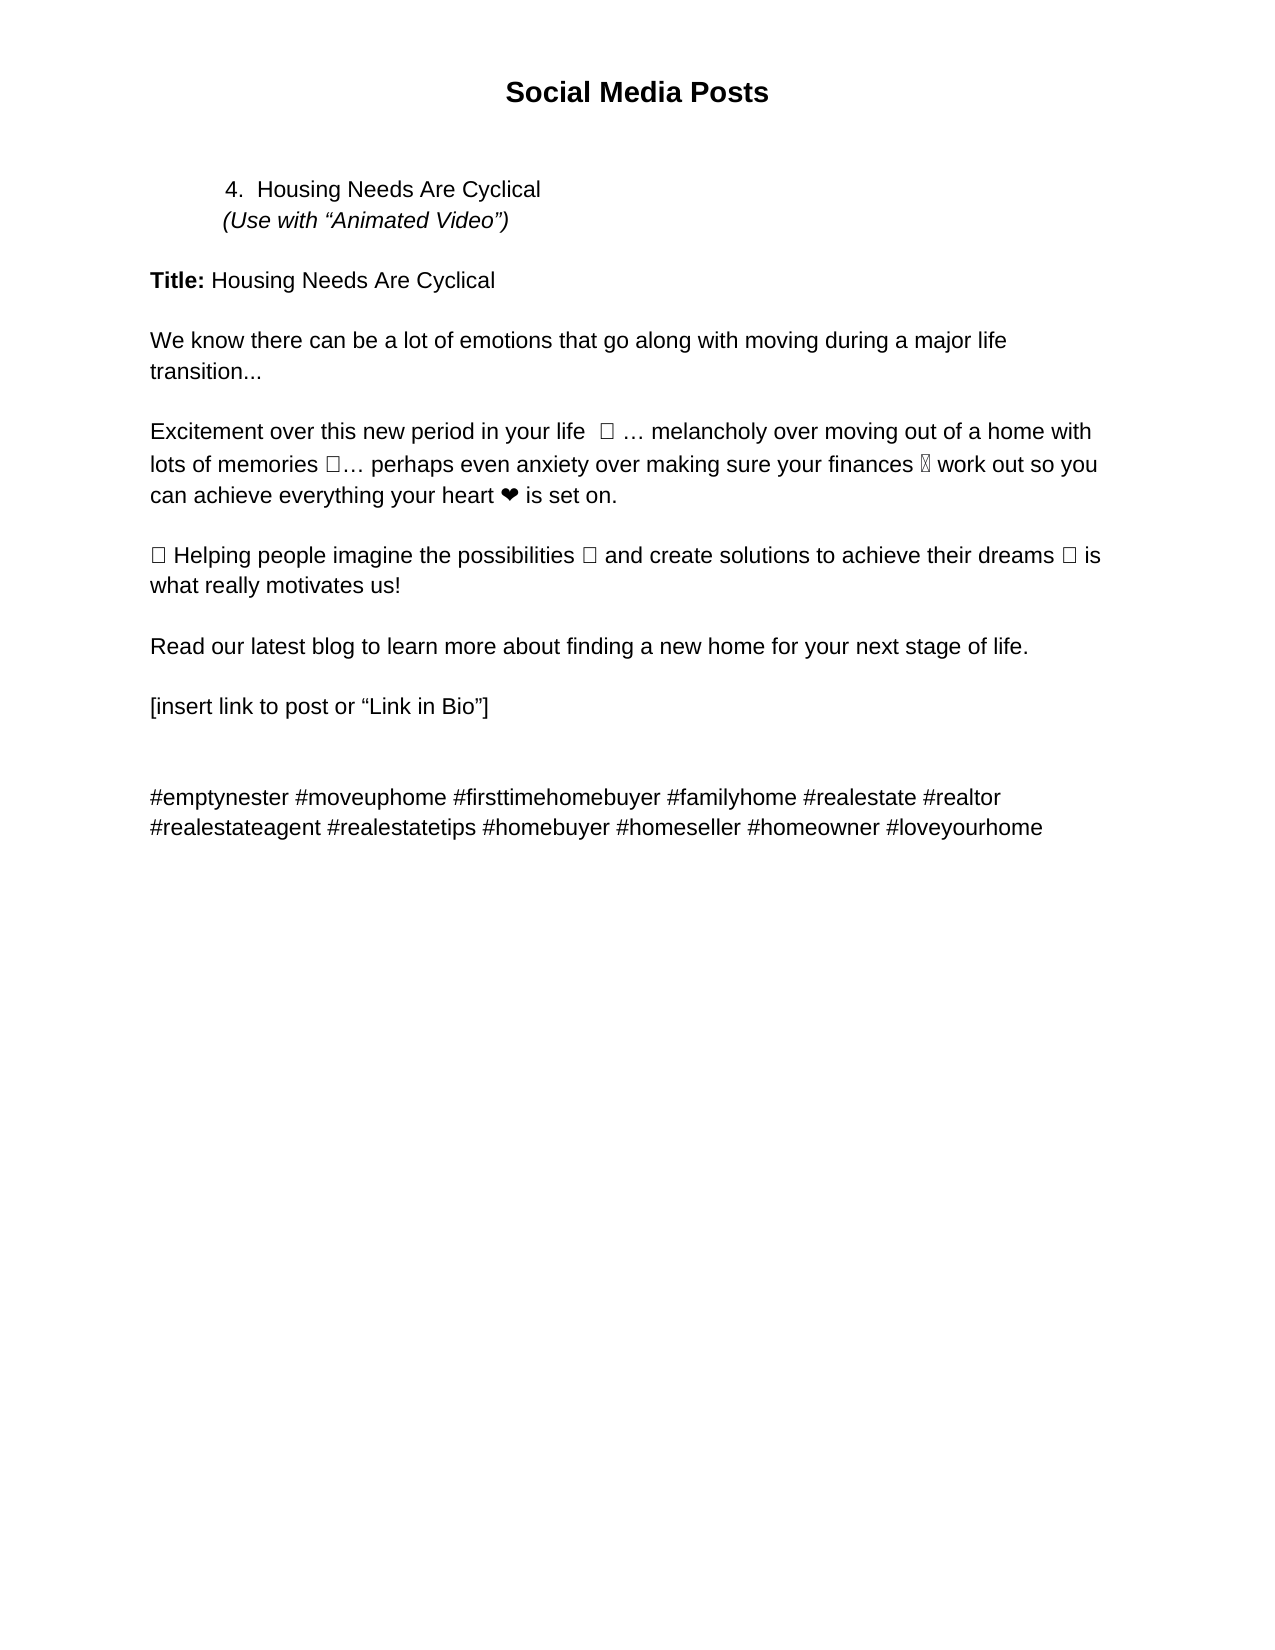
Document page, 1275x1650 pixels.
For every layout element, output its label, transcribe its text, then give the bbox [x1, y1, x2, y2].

text Title: Housing Needs Are Cyclical [150, 267, 1125, 293]
text We know there can be a lot of emotions that go along with moving during a major life transition... [150, 327, 1125, 384]
text #emptynester #moveuphome #firsttimehomebuyer #familyhome #realestate #realtor #realestateagent #realestatetips #homebuyer #homeseller #homeowner #loveyourhome [150, 784, 1125, 841]
text Excitement over this new period in your life 🎉 … melancholy over moving out of a home with lots of memories 🏡… perhaps even anxiety over making sure your finances 💸 work out so you can achieve everything your heart ❤️ is set on. [150, 418, 1125, 508]
text 4. Housing Needs Are Cyclical (Use with “Animated Video”) [197, 176, 1125, 233]
text [insert link to post or “Link in Bio”] [150, 693, 1125, 720]
text Read our latest blog to learn more about finding a new home for your next stage of life. [150, 633, 1125, 659]
text ✨ Helping people imagine the possibilities ✨ and create solutions to achieve their dreams 🙌 is what really motivates us! [150, 542, 1125, 599]
